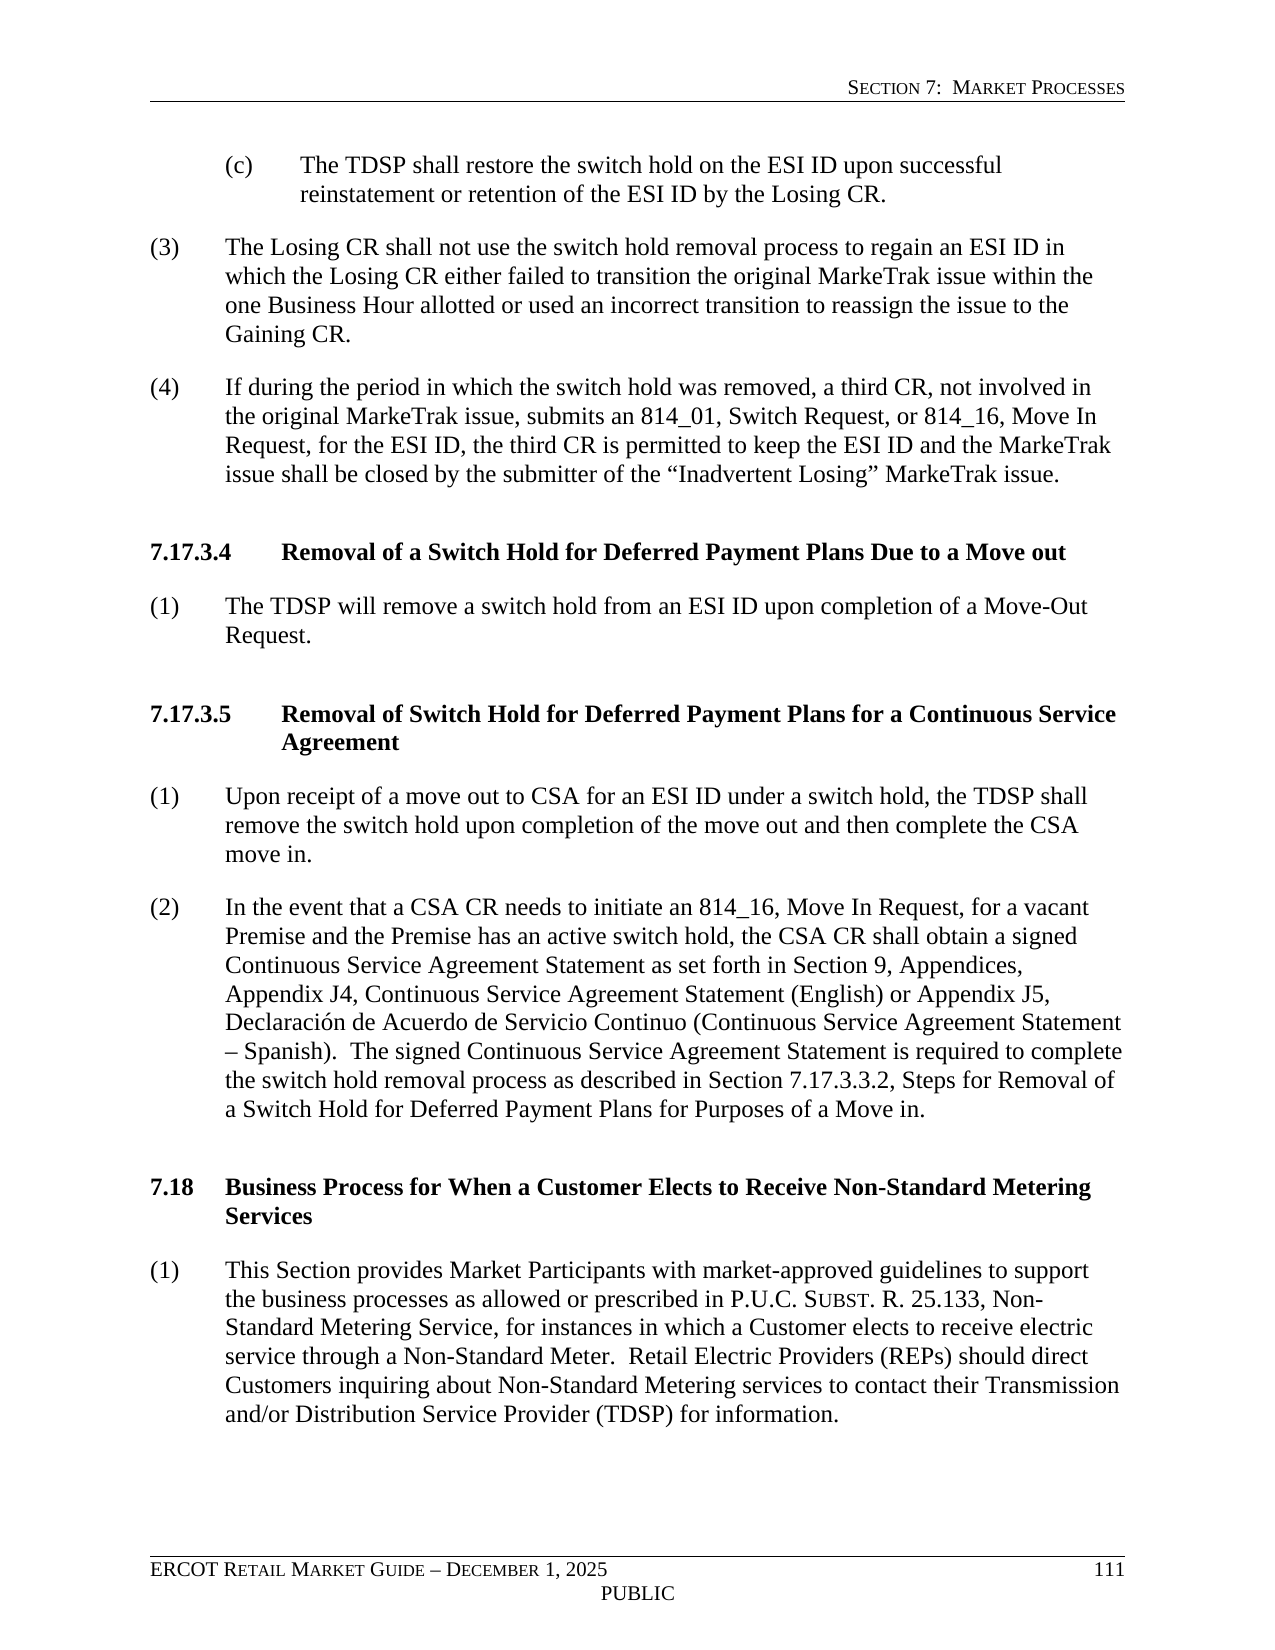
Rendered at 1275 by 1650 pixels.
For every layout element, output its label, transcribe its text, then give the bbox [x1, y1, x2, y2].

text (2) In the event that a CSA CR needs to initiate an 814_16, Move In Request, for a vacant Premise and the Premise has an active switch hold, the CSA CR shall obtain a signed Continuous Service Agreement Statement as set forth in Section 9, Appendices, Appendix J4, Continuous Service Agreement Statement (English) or Appendix J5, Declaración de Acuerdo de Servicio Continuo (Continuous Service Agreement Statement – Spanish). The signed Continuous Service Agreement Statement is required to complete the switch hold removal process as described in Section 7.17.3.3.2, Steps for Removal of a Switch Hold for Deferred Payment Plans for Purposes of a Move in. [150, 892, 1125, 1122]
text (1) This Section provides Market Participants with market-approved guidelines to support the business processes as allowed or prescribed in P.U.C. Subst. R. 25.133, Non-Standard Metering Service, for instances in which a Customer elects to receive electric service through a Non-Standard Meter. Retail Electric Providers (REPs) should direct Customers inquiring about Non-Standard Metering services to contact their Transmission and/or Distribution Service Provider (TDSP) for information. [150, 1255, 1125, 1427]
text (1) Upon receipt of a move out to CSA for an ESI ID under a switch hold, the TDSP shall remove the switch hold upon completion of the move out and then complete the CSA move in. [150, 781, 1125, 867]
text 7.18 Business Process for When a Customer Elects to Receive Non-Standard Metering Services [150, 1172, 1125, 1230]
text (1) The TDSP will remove a switch hold from an ESI ID upon completion of a Move-Out Request. [150, 591, 1125, 649]
text (c) The TDSP shall restore the switch hold on the ESI ID upon successful reinstatement or retention of the ESI ID by the Losing CR. [225, 150, 1125, 207]
text 7.17.3.4 Removal of a Switch Hold for Deferred Payment Plans Due to a Move out [150, 537, 1125, 566]
text 7.17.3.5 Removal of Switch Hold for Deferred Payment Plans for a Continuous Service Agreement [150, 699, 1125, 756]
text (4) If during the period in which the switch hold was removed, a third CR, not involved in the original MarkeTrak issue, submits an 814_01, Switch Request, or 814_16, Move In Request, for the ESI ID, the third CR is permitted to keep the ESI ID and the MarkeTrak issue shall be closed by the submitter of the “Inadvertent Losing” MarkeTrak issue. [150, 372, 1125, 487]
text (3) The Losing CR shall not use the switch hold removal process to regain an ESI ID in which the Losing CR either failed to transition the original MarkeTrak issue within the one Business Hour allotted or used an incorrect transition to reassign the issue to the Gaining CR. [150, 232, 1125, 347]
